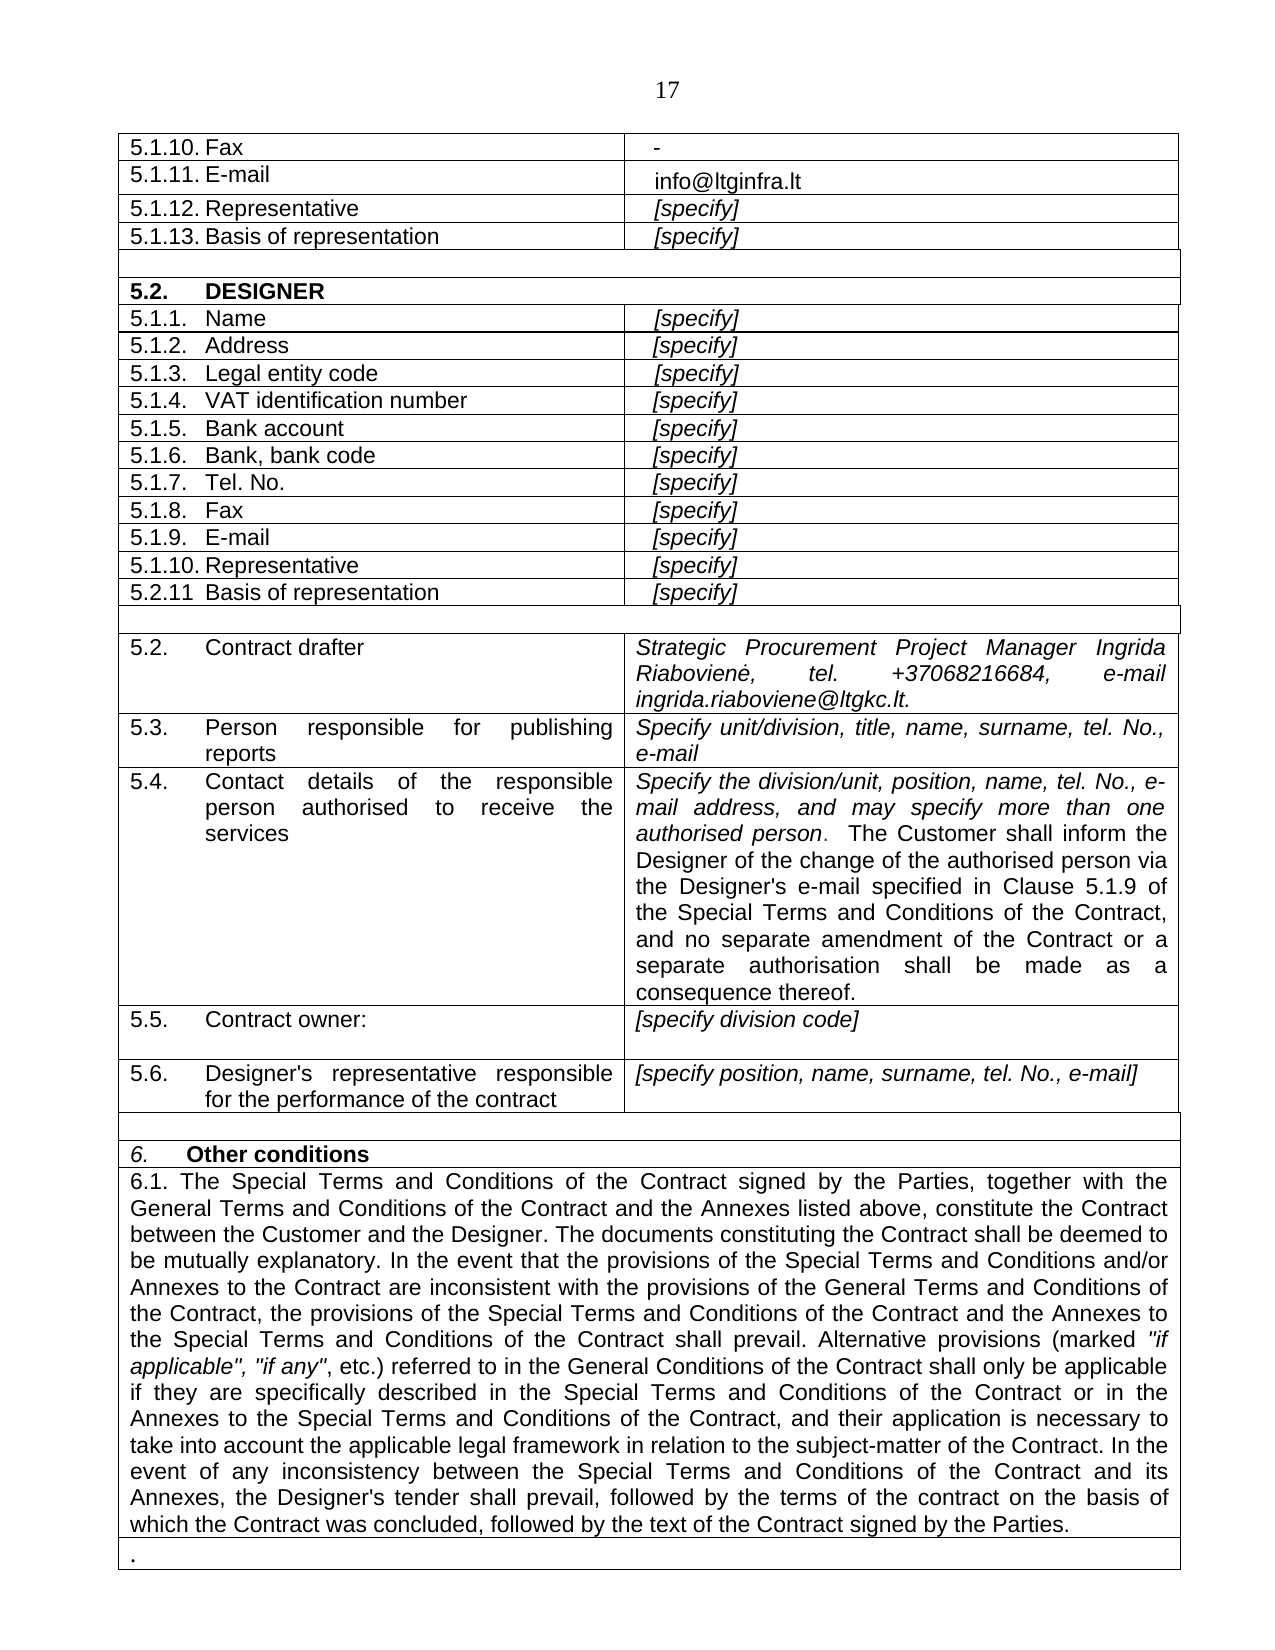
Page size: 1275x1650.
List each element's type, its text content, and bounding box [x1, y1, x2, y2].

table_cell Other conditions [119, 1141, 1180, 1167]
table_cell Strategic Procurement Project Manager Ingrida Riabovienė, tel. +37068216684, e-mail ingrida.riaboviene@ltgkc.lt. [625, 634, 1178, 713]
table_cell Tel. No. [119, 469, 624, 496]
table_cell [specify] [625, 469, 1178, 496]
table_cell [119, 606, 1180, 633]
table_cell [specify] [625, 195, 1178, 222]
table_cell Bank, bank code [119, 442, 624, 468]
table_cell VAT identification number [119, 387, 624, 413]
table_cell Contract drafter [119, 634, 624, 713]
table_cell [119, 250, 1180, 277]
table_cell DESIGNER [119, 278, 1180, 304]
table_cell E-mail [119, 161, 624, 194]
table_cell [specify] [625, 497, 1178, 523]
table_cell . [119, 1538, 1180, 1569]
table_cell Specify unit/division, title, name, surname, tel. No., e-mail [625, 714, 1178, 767]
table_cell [specify] [625, 524, 1178, 551]
table_cell [specify] [625, 360, 1178, 386]
table_cell Name [119, 305, 624, 331]
table_cell [specify position, name, surname, tel. No., e-mail] [625, 1060, 1178, 1112]
table_cell [specify division code] [625, 1006, 1178, 1058]
table_cell [specify] [625, 442, 1178, 468]
table_cell Legal entity code [119, 360, 624, 386]
table_cell Representative [119, 552, 624, 578]
table_cell [specify] [625, 223, 1178, 249]
table_cell Specify the division/unit, position, name, tel. No., e-mail address, and may specify more than one authorised person. The Customer shall inform the Designer of the change of the authorised person via the Designer's e-mail specified in Clause 5.1.9 of the Special Terms and Conditions of the Contract, and no separate amendment of the Contract or a separate authorisation shall be made as a consequence thereof. [625, 768, 1178, 1005]
table_cell Basis of representation [119, 579, 624, 605]
table_cell [specify] [625, 552, 1178, 578]
table_cell [specify] [625, 579, 1178, 605]
table_cell Address [119, 333, 624, 359]
table_cell [specify] [625, 387, 1178, 413]
table_cell Basis of representation [119, 223, 624, 249]
table_cell Designer's representative responsible for the performance of the contract [119, 1060, 624, 1112]
table_cell Fax [119, 134, 624, 160]
table_cell Contract owner: [119, 1006, 624, 1058]
table_cell info@ltginfra.lt [625, 161, 1178, 194]
table_cell E-mail [119, 524, 624, 551]
table_cell [specify] [625, 333, 1178, 359]
table_cell Contact details of the responsible person authorised to receive the services [119, 768, 624, 1005]
table_cell [specify] [625, 415, 1178, 441]
table_cell [specify] [625, 305, 1178, 331]
table_cell - [625, 134, 1178, 160]
table_cell Representative [119, 195, 624, 222]
table_cell Bank account [119, 415, 624, 441]
table_cell Person responsible for publishing reports [119, 714, 624, 767]
table_cell 6.1. The Special Terms and Conditions of the Contract signed by the Parties, together with the General Terms and Conditions of the Contract and the Annexes listed above, constitute the Contract between the Customer and the Designer. The documents constituting the Contract shall be deemed to be mutually explanatory. In the event that the provisions of the Special Terms and Conditions and/or Annexes to the Contract are inconsistent with the provisions of the General Terms and Conditions of the Contract, the provisions of the Special Terms and Conditions of the Contract and the Annexes to the Special Terms and Conditions of the Contract shall prevail. Alternative provisions (marked "if applicable", "if any", etc.) referred to in the General Conditions of the Contract shall only be applicable if they are specifically described in the Special Terms and Conditions of the Contract or in the Annexes to the Special Terms and Conditions of the Contract, and their application is necessary to take into account the applicable legal framework in relation to the subject-matter of the Contract. In the event of any inconsistency between the Special Terms and Conditions of the Contract and its Annexes, the Designer's tender shall prevail, followed by the terms of the contract on the basis of which the Contract was concluded, followed by the text of the Contract signed by the Parties. [119, 1168, 1180, 1537]
table_cell Fax [119, 497, 624, 523]
table_cell [119, 1113, 1180, 1140]
